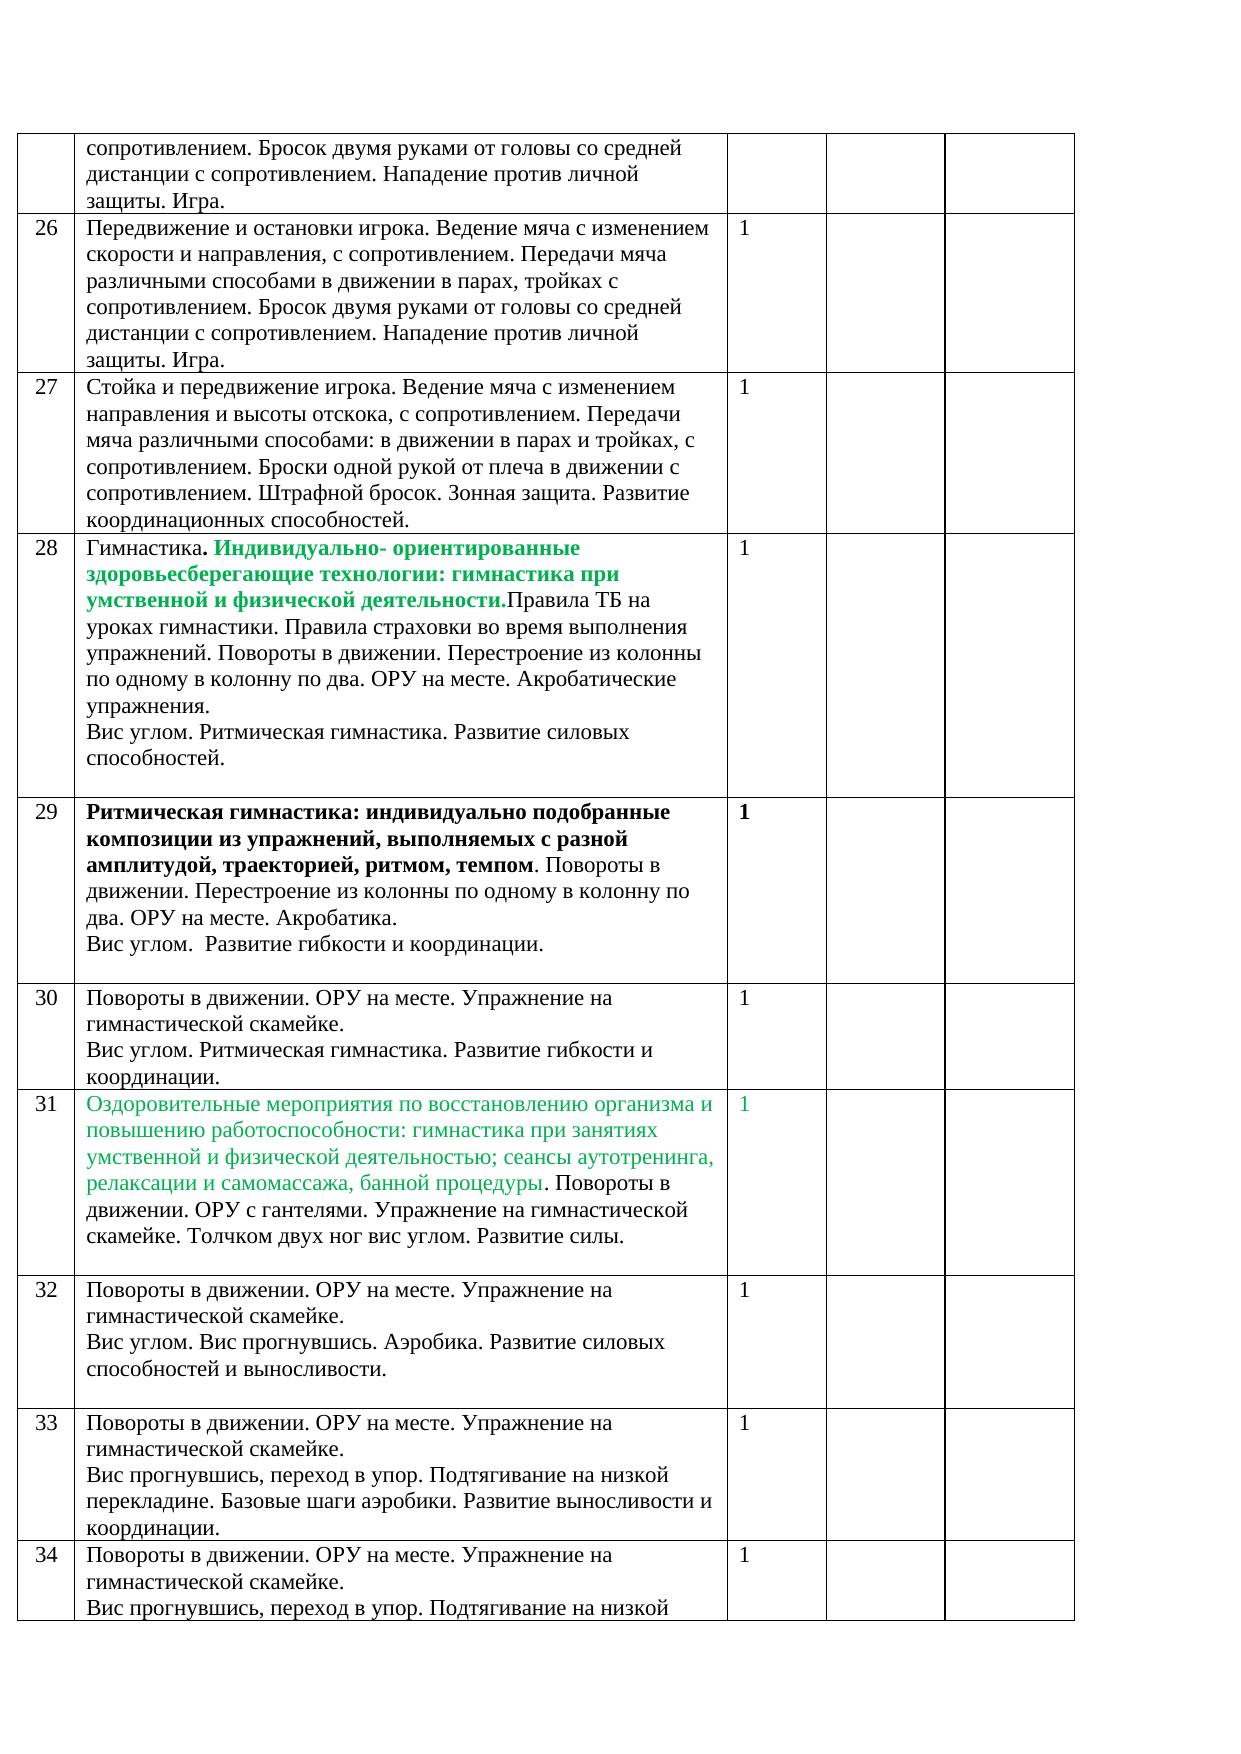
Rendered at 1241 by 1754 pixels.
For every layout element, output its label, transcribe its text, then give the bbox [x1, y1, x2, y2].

table_cell 1 [728, 134, 826, 213]
table_cell [946, 214, 1074, 372]
table_cell [946, 984, 1074, 1089]
table_cell [946, 134, 1074, 213]
table_cell 30 [18, 984, 74, 1089]
table_cell Повороты в движении. ОРУ на месте. Упражнение на гимнастической скамейке. Вис углом. Ритмическая гимнастика. Развитие гибкости и координации. [75, 984, 727, 1089]
table_cell 1 [728, 1541, 826, 1620]
table_cell 26 [18, 214, 74, 372]
table_cell [827, 134, 944, 213]
table_cell [946, 1090, 1074, 1275]
table_cell Гимнастика. Индивидуально- ориентированные здоровьесберегающие технологии: гимнастика при умственной и физической деятельности.Правила ТБ на уроках гимнастики. Правила страховки во время выполнения упражнений. Повороты в движении. Перестроение из колонны по одному в колонну по два. ОРУ на месте. Акробатические упражнения. Вис углом. Ритмическая гимнастика. Развитие силовых способностей. [75, 534, 727, 797]
table_cell 1 [728, 534, 826, 797]
table_cell 27 [18, 373, 74, 533]
table_cell 32 [18, 1276, 74, 1407]
table_cell 1 [728, 798, 826, 983]
table_cell [946, 1276, 1074, 1407]
table_cell 34 [18, 1541, 74, 1620]
table_cell 1 [728, 984, 826, 1089]
table_cell [827, 373, 944, 533]
table_cell 31 [18, 1090, 74, 1275]
table_cell Оздоровительные мероприятия по восстановлению организма и повышению работоспособности: гимнастика при занятиях умственной и физической деятельностью; сеансы аутотренинга, релаксации и самомассажа, банной процедуры. Повороты в движении. ОРУ с гантелями. Упражнение на гимнастической скамейке. Толчком двух ног вис углом. Развитие силы. [75, 1090, 727, 1275]
table_cell [827, 214, 944, 372]
table_cell 29 [18, 798, 74, 983]
table_cell 33 [18, 1409, 74, 1540]
table_cell [946, 373, 1074, 533]
table_cell [946, 1541, 1074, 1620]
table_cell 1 [728, 373, 826, 533]
table_cell [827, 1541, 944, 1620]
table_cell [827, 534, 944, 797]
table_cell Стойка и передвижение игрока. Ведение мяча с изменением направления и высоты отскока, с сопротивлением. Передачи мяча различными способами: в движении в парах и тройках, с сопротивлением. Броски одной рукой от плеча в движении с сопротивлением. Штрафной бросок. Зонная защита. Развитие координационных способностей. [75, 373, 727, 533]
table_cell 1 [728, 1276, 826, 1407]
table_cell [827, 1276, 944, 1407]
table_cell Ритмическая гимнастика: индивидуально подобранные композиции из упражнений, выполняемых с разной амплитудой, траекторией, ритмом, темпом. Повороты в движении. Перестроение из колонны по одному в колонну по два. ОРУ на месте. Акробатика. Вис углом. Развитие гибкости и координации. [75, 798, 727, 983]
table_cell 25 [18, 134, 74, 213]
table_cell 1 [728, 1409, 826, 1540]
table_cell 1 [728, 214, 826, 372]
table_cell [75, 1541, 727, 1620]
table_cell [946, 534, 1074, 797]
table_cell [827, 1409, 944, 1540]
table_cell [946, 1409, 1074, 1540]
table_cell [946, 798, 1074, 983]
table_cell [827, 984, 944, 1089]
table_cell 1 [728, 1090, 826, 1275]
table_cell [827, 1090, 944, 1275]
table_cell [827, 798, 944, 983]
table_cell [75, 134, 727, 213]
table_cell 28 [18, 534, 74, 797]
table_cell Повороты в движении. ОРУ на месте. Упражнение на гимнастической скамейке. Вис углом. Вис прогнувшись. Аэробика. Развитие силовых способностей и выносливости. [75, 1276, 727, 1407]
